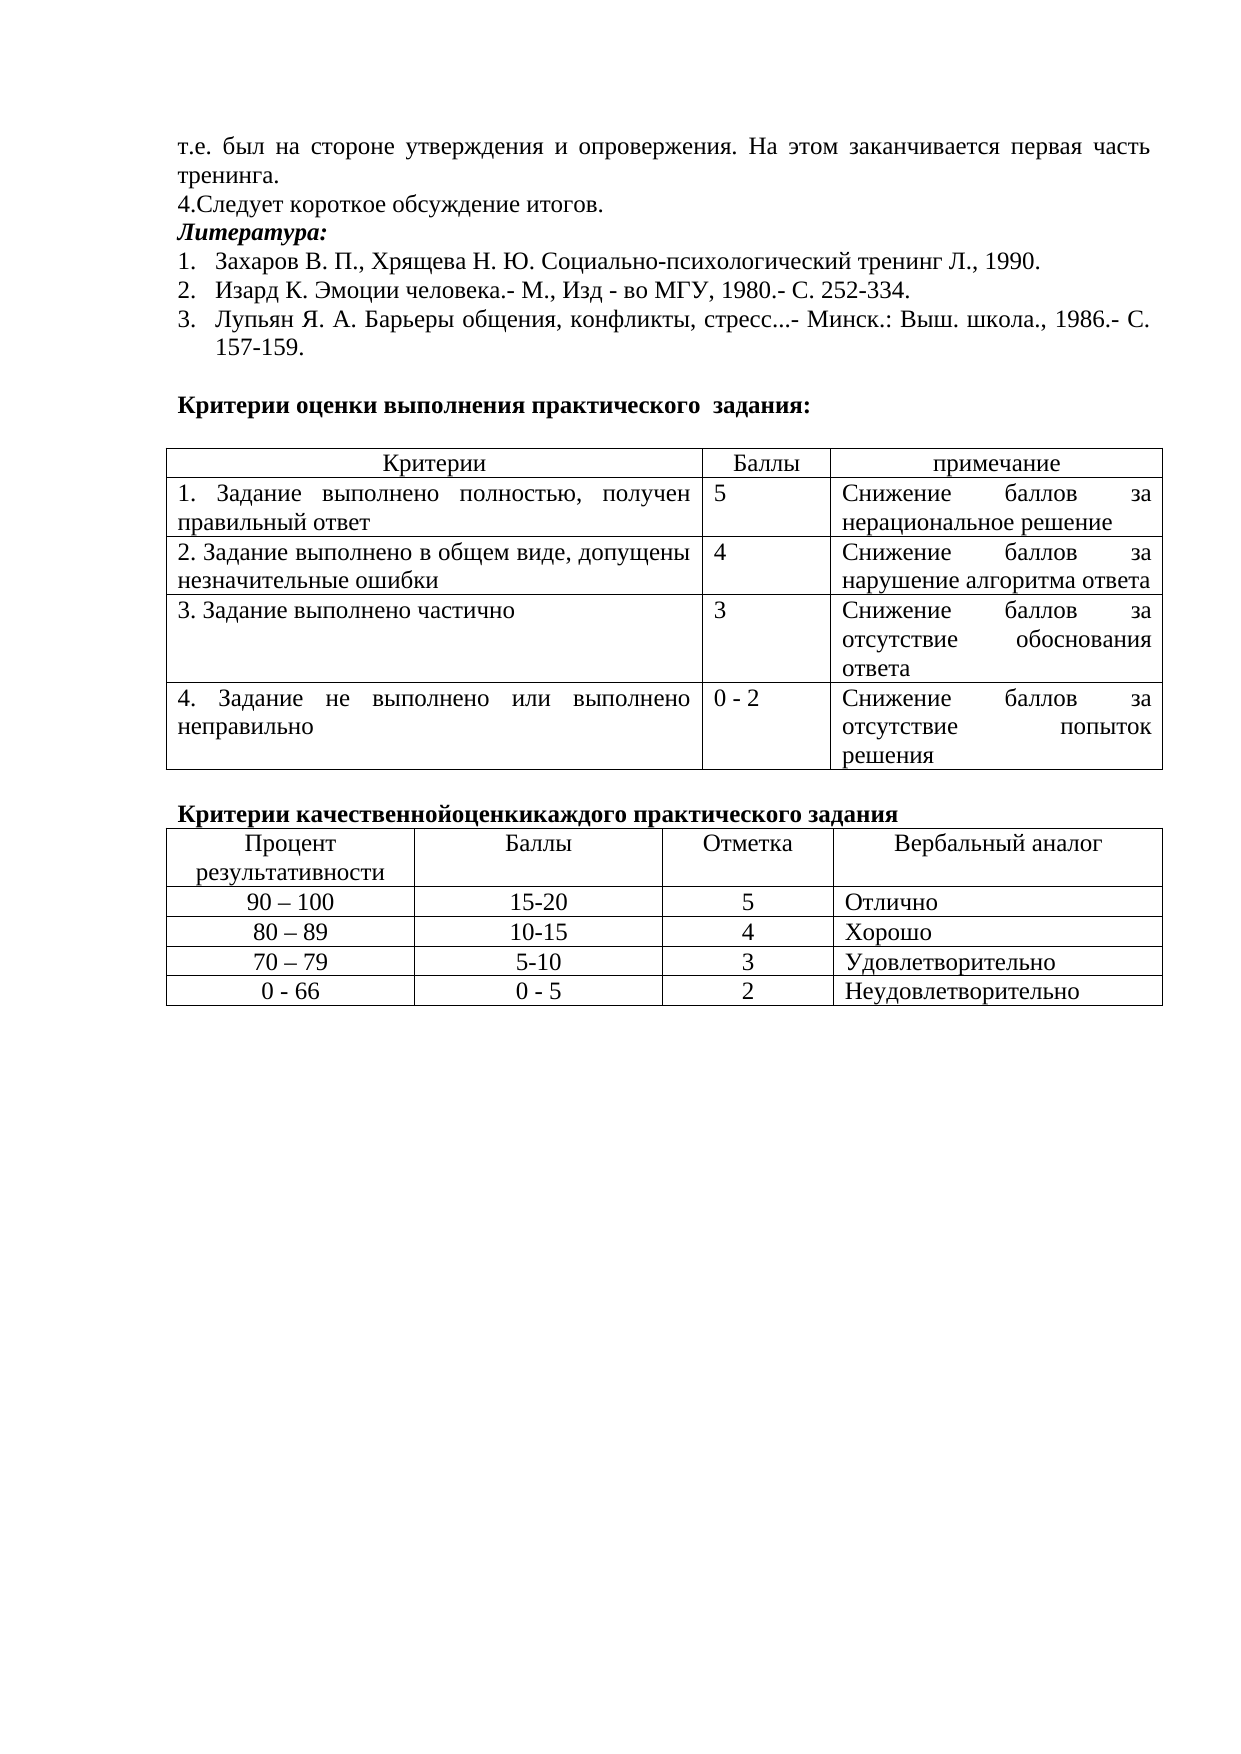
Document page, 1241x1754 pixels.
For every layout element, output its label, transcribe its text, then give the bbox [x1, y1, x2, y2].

table_cell 2. Задание выполнено в общем виде, допущены незначительные ошибки [167, 537, 702, 594]
list Лупьян Я. А. Барьеры общения, конфликты, стресс...- Минск.: Выш. школа., 1986.- С. 157-159. [177, 304, 1152, 361]
table_cell 4 [663, 917, 833, 946]
table_header Баллы [415, 829, 662, 886]
table_header примечание [831, 449, 1162, 477]
list Захаров В. П., Хрящева Н. Ю. Социально-психологический тренинг Л., 1990. [177, 246, 1152, 275]
table_cell 5 [703, 478, 830, 536]
table_cell 0 - 5 [415, 976, 662, 1005]
table_cell Удовлетворительно [834, 947, 1162, 975]
table_cell 3 [663, 947, 833, 975]
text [177, 131, 1152, 189]
table_cell Хорошо [834, 917, 1162, 946]
text 4.Следует короткое обсуждение итогов. [177, 189, 1152, 217]
list Изард К. Эмоции человека.- М., Изд - во МГУ, 1980.- С. 252-334. [177, 275, 1152, 304]
table_cell 4 [703, 537, 830, 594]
table_cell Отлично [834, 887, 1162, 916]
table_cell Снижение баллов за нерациональное решение [831, 478, 1162, 536]
table_cell 5 [663, 887, 833, 916]
text Критерии качественнойоценкикаждого практического задания [177, 799, 1152, 827]
table_cell 90 – 100 [167, 887, 414, 916]
table_cell 5-10 [415, 947, 662, 975]
table_cell 80 – 89 [167, 917, 414, 946]
table_cell 4. Задание не выполнено или выполнено неправильно [167, 683, 702, 769]
table_cell 10-15 [415, 917, 662, 946]
table_cell 70 – 79 [167, 947, 414, 975]
table_cell 3. Задание выполнено частично [167, 595, 702, 682]
table_cell 1. Задание выполнено полностью, получен правильный ответ [167, 478, 702, 536]
table_header Отметка [663, 829, 833, 886]
table_cell Неудовлетворительно [834, 976, 1162, 1005]
table_cell 0 - 2 [703, 683, 830, 769]
table_cell Снижение баллов за отсутствие обоснования ответа [831, 595, 1162, 682]
table_cell 2 [663, 976, 833, 1005]
table_header Процент результативности [167, 829, 414, 886]
table_cell 15-20 [415, 887, 662, 916]
text Литература: [177, 217, 1152, 246]
text Критерии оценки выполнения практического задания: [177, 390, 1152, 419]
table_cell 0 - 66 [167, 976, 414, 1005]
table_cell 3 [703, 595, 830, 682]
table_header Вербальный аналог [834, 829, 1162, 886]
table_cell Снижение баллов за отсутствие попыток решения [831, 683, 1162, 769]
table_cell Снижение баллов за нарушение алгоритма ответа [831, 537, 1162, 594]
table_header Баллы [703, 449, 830, 477]
table_header Критерии [167, 449, 702, 477]
